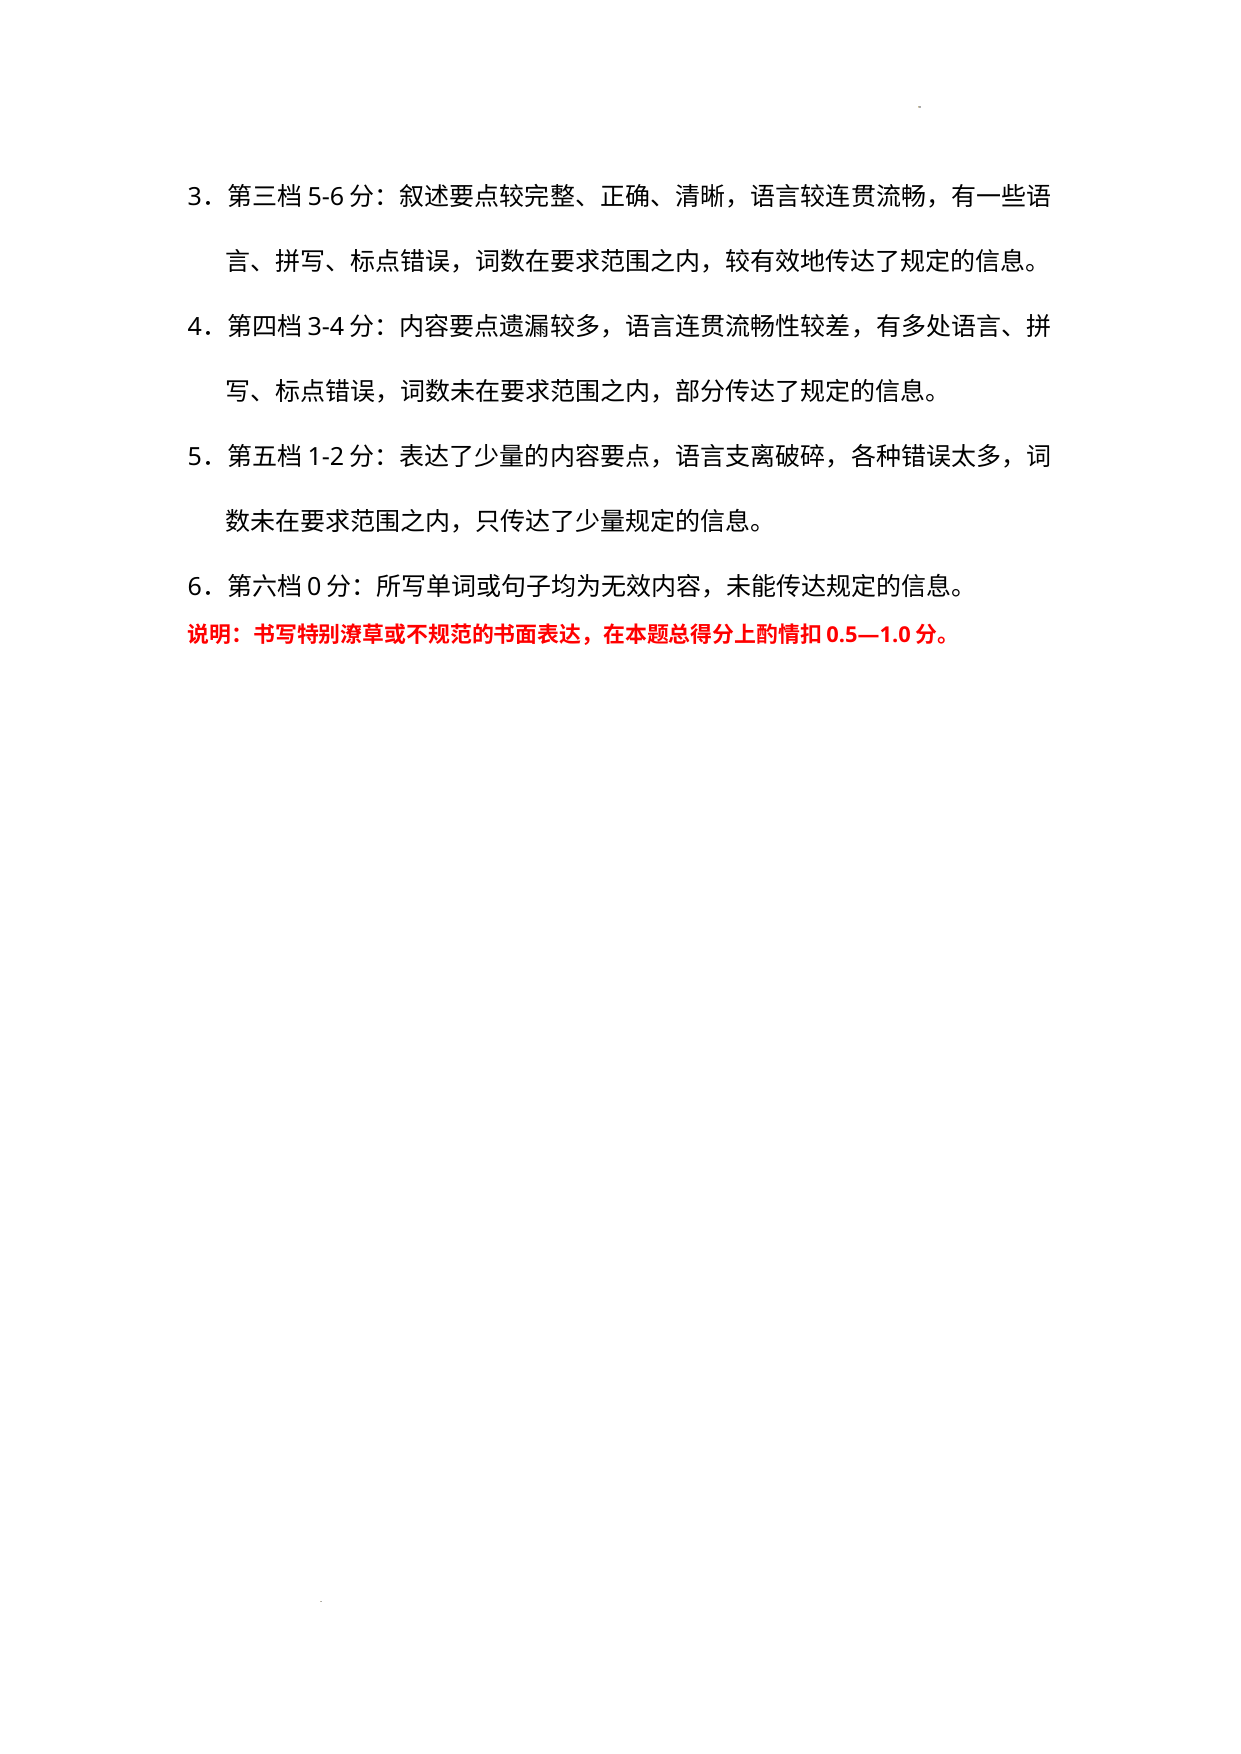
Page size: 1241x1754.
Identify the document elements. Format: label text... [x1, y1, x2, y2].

text 说明：书写特别潦草或不规范的书面表达，在本题总得分上酌情扣0.5—1.0分。 [187, 617, 1053, 649]
text 4．第四档3-4分：内容要点遗漏较多，语言连贯流畅性较差，有多处语言、拼写、标点错误，词数未在要求范围之内，部分传达了规定的信息。 [187, 292, 1053, 422]
text 5．第五档1-2分：表达了少量的内容要点，语言支离破碎，各种错误太多，词数未在要求范围之内，只传达了少量规定的信息。 [187, 422, 1053, 552]
text 3．第三档5-6分：叙述要点较完整、正确、清晰，语言较连贯流畅，有一些语言、拼写、标点错误，词数在要求范围之内，较有效地传达了规定的信息。 [187, 162, 1053, 292]
text 6．第六档0分：所写单词或句子均为无效内容，未能传达规定的信息。 [187, 552, 1053, 617]
